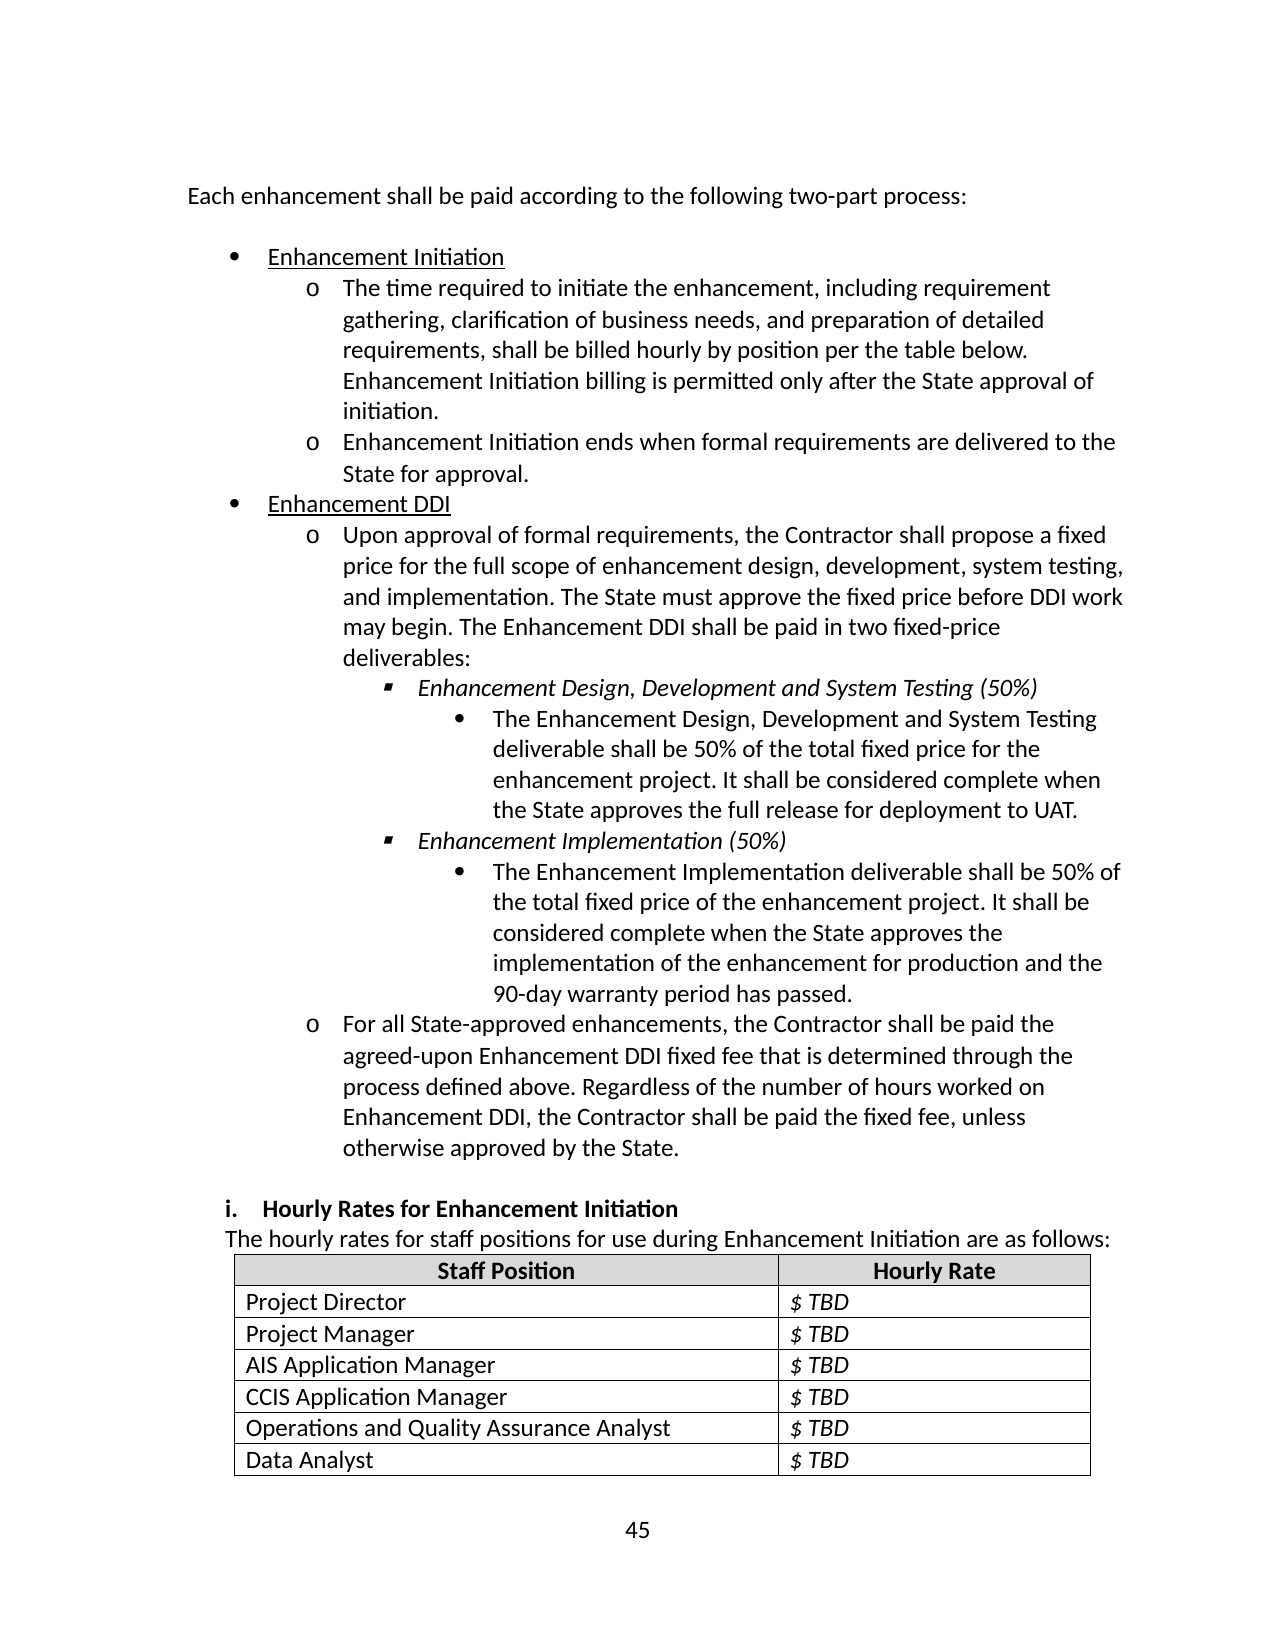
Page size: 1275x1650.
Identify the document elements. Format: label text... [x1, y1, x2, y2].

text The hourly rates for staff positions for use during Enhancement Initiation are as follows: [225, 1223, 1125, 1254]
table_cell AIS Application Manager [235, 1350, 778, 1380]
text Each enhancement shall be paid according to the following two-part process: [187, 181, 1125, 211]
list Upon approval of formal requirements, the Contractor shall propose a fixed price for the full scope of enhancement design, development, system testing, and implementation. The State must approve the fixed price before DDI work may begin. The Enhancement DDI shall be paid in two fixed-price deliverables: [305, 519, 1125, 673]
list Enhancement Initiation [230, 242, 1125, 272]
table_cell CCIS Application Manager [235, 1381, 778, 1412]
table_cell Project Manager [235, 1318, 778, 1348]
list The Enhancement Implementation deliverable shall be 50% of the total fixed price of the enhancement project. It shall be considered complete when the State approves the implementation of the enhancement for production and the 90-day warranty period has passed. [455, 856, 1125, 1008]
table_cell $ TBD [779, 1286, 1090, 1317]
table_cell $ TBD [779, 1350, 1090, 1380]
table_cell $ TBD [779, 1381, 1090, 1412]
table_cell $ TBD [779, 1413, 1090, 1443]
table_cell Operations and Quality Assurance Analyst [235, 1413, 778, 1443]
list Enhancement Implementation (50%) [380, 825, 1125, 856]
list Enhancement Design, Development and System Testing (50%) [380, 673, 1125, 703]
list The time required to initiate the enhancement, including requirement gathering, clarification of business needs, and preparation of detailed requirements, shall be billed hourly by position per the table below. Enhancement Initiation billing is permitted only after the State approval of initiation. [305, 272, 1125, 426]
table_cell Data Analyst [235, 1444, 778, 1475]
table_cell Project Director [235, 1286, 778, 1317]
table_header Hourly Rate [779, 1255, 1090, 1285]
subtitle Hourly Rates for Enhancement Initiation [225, 1193, 1125, 1223]
list Enhancement DDI [230, 488, 1125, 519]
table_cell $ TBD [779, 1444, 1090, 1475]
table_header Staff Position [235, 1255, 778, 1285]
list The Enhancement Design, Development and System Testing deliverable shall be 50% of the total fixed price for the enhancement project. It shall be considered complete when the State approves the full release for deployment to UAT. [455, 703, 1125, 825]
table_cell $ TBD [779, 1318, 1090, 1348]
list Enhancement Initiation ends when formal requirements are delivered to the State for approval. [305, 426, 1125, 488]
list For all State-approved enhancements, the Contractor shall be paid the agreed-upon Enhancement DDI fixed fee that is determined through the process defined above. Regardless of the number of hours worked on Enhancement DDI, the Contractor shall be paid the fixed fee, unless otherwise approved by the State. [305, 1008, 1125, 1162]
